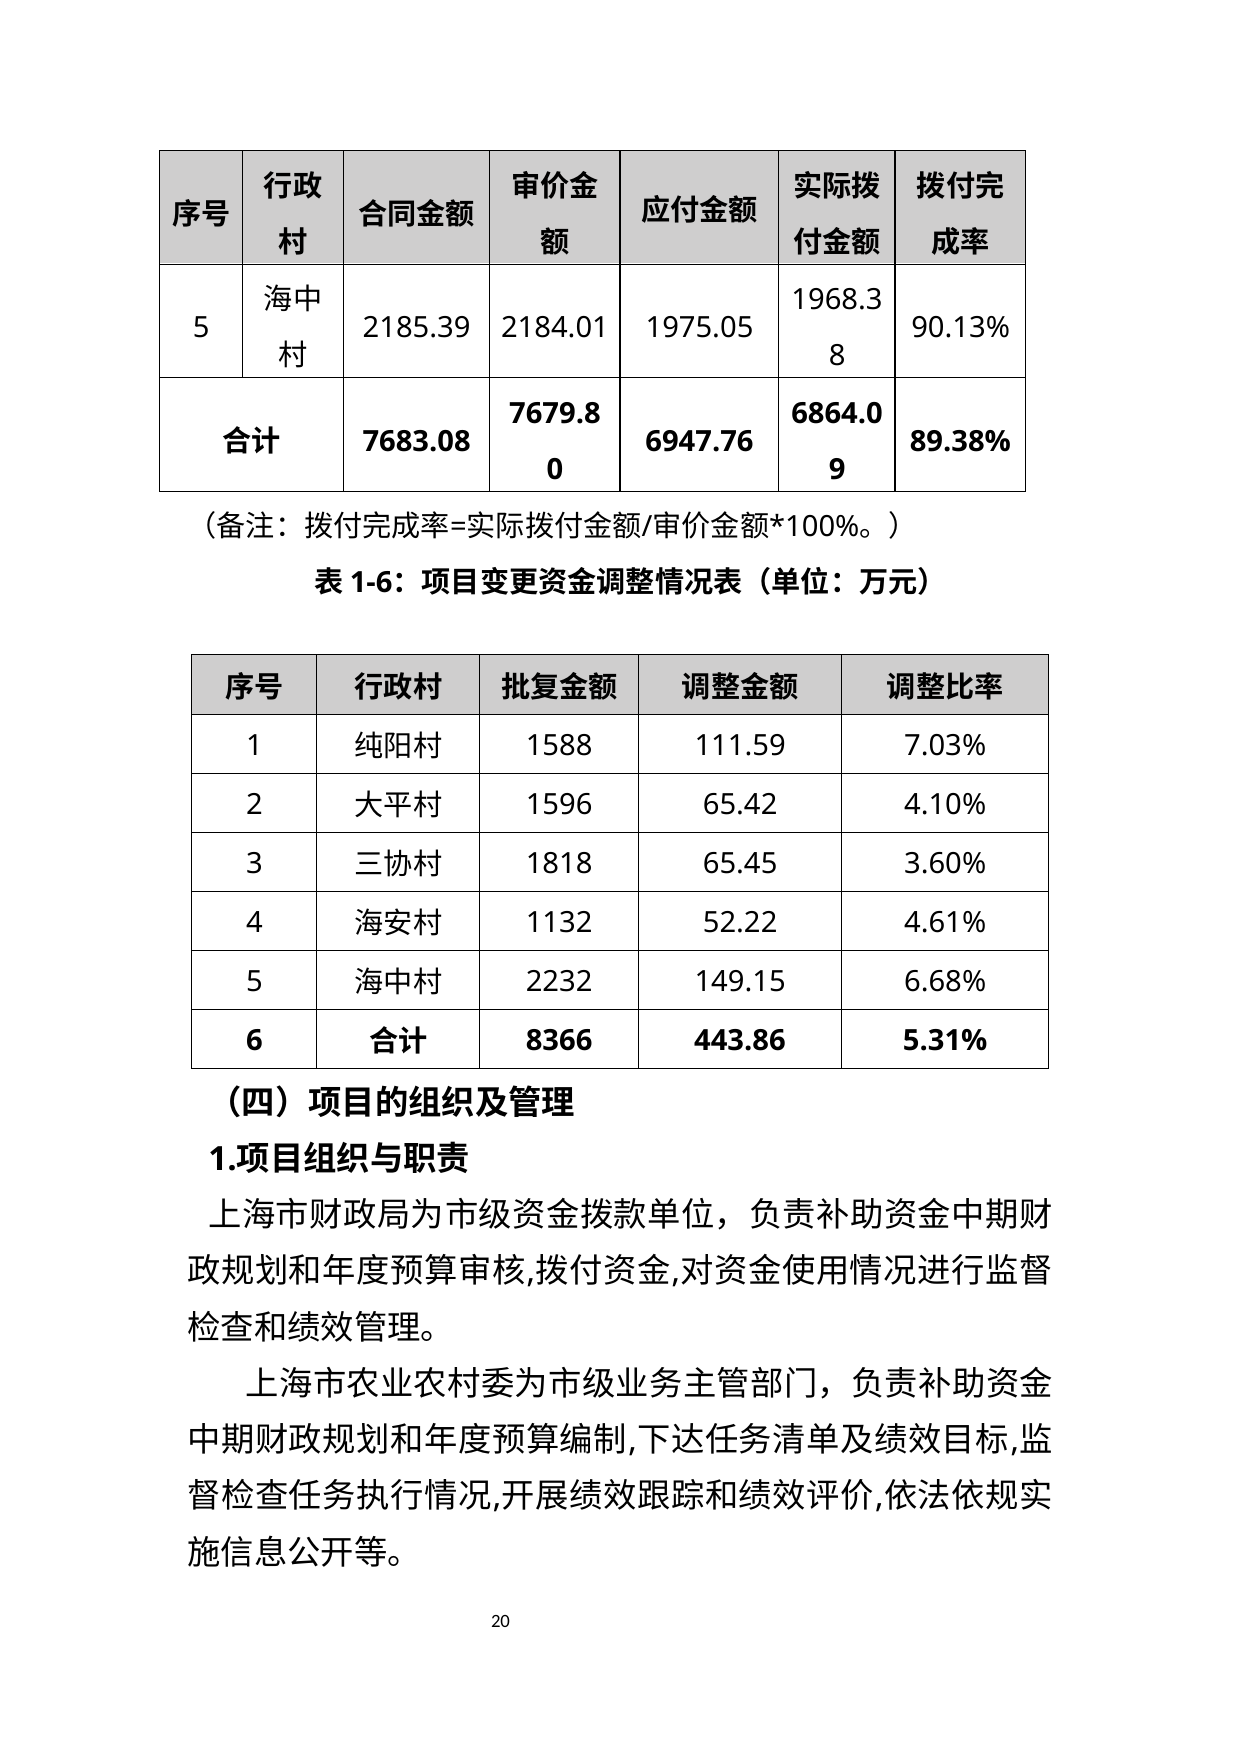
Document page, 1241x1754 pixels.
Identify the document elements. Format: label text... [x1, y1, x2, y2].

table_cell 海中村 [317, 951, 479, 1009]
table_cell 2232 [480, 951, 638, 1009]
table_cell 52.22 [639, 892, 841, 950]
table_header 批复金额 [480, 655, 638, 714]
table_cell 2185.39 [344, 265, 489, 377]
text （备注：拨付完成率=实际拨付金额/审价金额*100%。） [187, 492, 1053, 548]
table_cell 1818 [480, 833, 638, 891]
table_cell 7679.80 [490, 378, 619, 491]
text 上海市财政局为市级资金拨款单位，负责补助资金中期财政规划和年度预算审核,拨付资金,对资金使用情况进行监督检查和绩效管理。 [187, 1182, 1053, 1350]
table_cell 3 [192, 833, 316, 891]
table_header 实际拨付金额 [779, 151, 894, 263]
table_cell 89.38% [896, 378, 1025, 491]
table_header 序号 [192, 655, 316, 714]
table_cell 5 [160, 265, 242, 377]
table_cell 3.60% [842, 833, 1048, 891]
table_header 审价金额 [490, 151, 619, 263]
table_cell 2 [192, 774, 316, 832]
table_cell 1968.38 [779, 265, 894, 377]
table_cell 7683.08 [344, 378, 489, 491]
table_cell 大平村 [317, 774, 479, 832]
table_header 拨付完成率 [896, 151, 1025, 263]
table_cell 6947.76 [621, 378, 778, 491]
table_header 应付金额 [621, 151, 778, 263]
text 上海市农业农村委为市级业务主管部门，负责补助资金中期财政规划和年度预算编制,下达任务清单及绩效目标,监督检查任务执行情况,开展绩效跟踪和绩效评价,依法依规实施信息公开等。 [187, 1350, 1053, 1575]
table_cell 6 [192, 1010, 316, 1068]
table_cell 111.59 [639, 715, 841, 773]
table_cell 4.61% [842, 892, 1048, 950]
table_cell 4.10% [842, 774, 1048, 832]
table_header 调整金额 [639, 655, 841, 714]
table_header 合同金额 [344, 151, 489, 263]
table_cell 1596 [480, 774, 638, 832]
table_cell 90.13% [896, 265, 1025, 377]
table_header 调整比率 [842, 655, 1048, 714]
table_cell 7.03% [842, 715, 1048, 773]
table_cell 1588 [480, 715, 638, 773]
table_cell 5.31% [842, 1010, 1048, 1068]
table_cell 8366 [480, 1010, 638, 1068]
table_cell 合计 [160, 378, 343, 491]
table_cell 合计 [317, 1010, 479, 1068]
table_cell 65.42 [639, 774, 841, 832]
table_cell 三协村 [317, 833, 479, 891]
table_header 序号 [160, 151, 242, 263]
table_cell 65.45 [639, 833, 841, 891]
table_cell 纯阳村 [317, 715, 479, 773]
table_cell 1975.05 [621, 265, 778, 377]
table_cell 1 [192, 715, 316, 773]
table_cell 149.15 [639, 951, 841, 1009]
table_cell 6.68% [842, 951, 1048, 1009]
table_cell 5 [192, 951, 316, 1009]
table_cell 1132 [480, 892, 638, 950]
table_header 行政村 [317, 655, 479, 714]
table_cell 海安村 [317, 892, 479, 950]
text 1.项目组织与职责 [187, 1125, 1053, 1182]
table_cell 2184.01 [490, 265, 619, 377]
table_cell 6864.09 [779, 378, 894, 491]
table_cell 443.86 [639, 1010, 841, 1068]
table_cell 海中村 [243, 265, 343, 377]
subtitle （四）项目的组织及管理 [187, 604, 1053, 1125]
table_header 行政村 [243, 151, 343, 263]
table_cell 4 [192, 892, 316, 950]
text 表1-6：项目变更资金调整情况表（单位：万元） [187, 548, 1053, 604]
